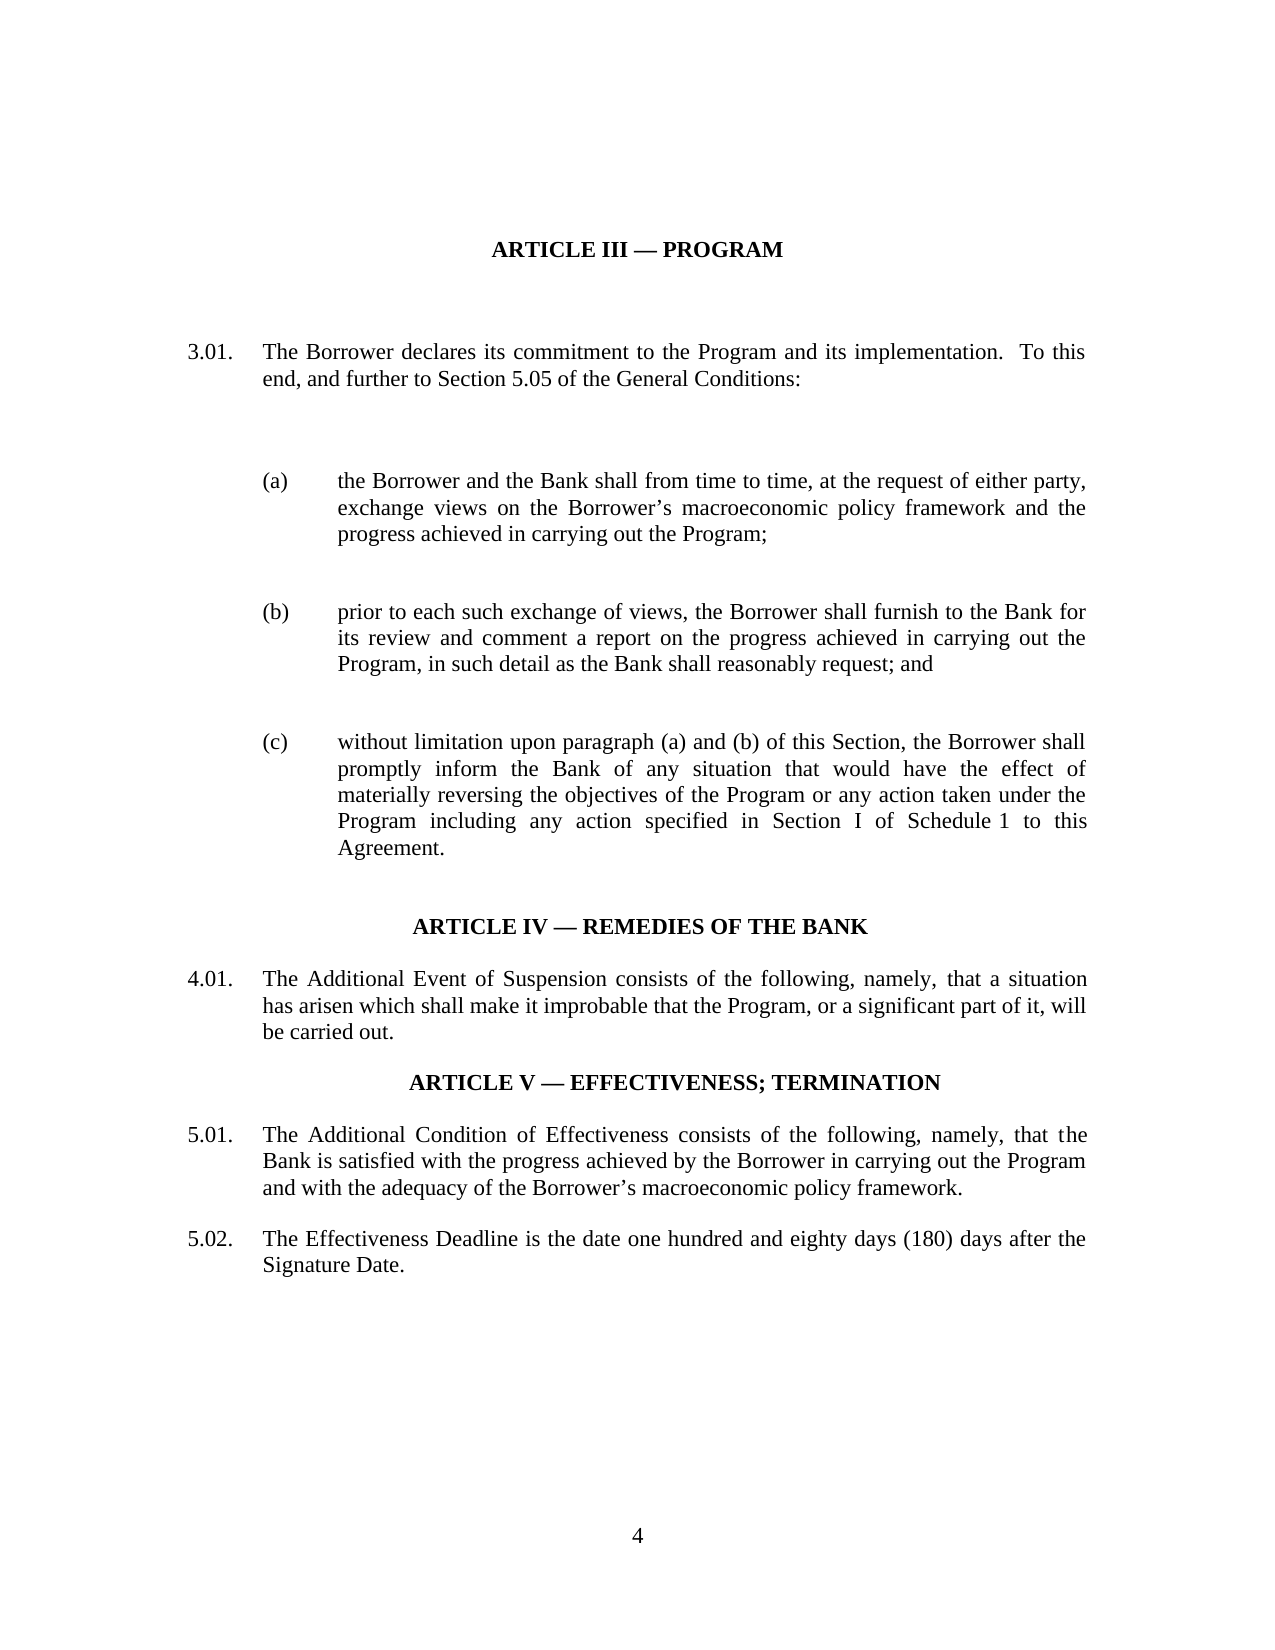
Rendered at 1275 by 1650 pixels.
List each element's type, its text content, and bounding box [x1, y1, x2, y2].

text (c) without limitation upon paragraph (a) and (b) of this Section, the Borrower shall promptly inform the Bank of any situation that would have the effect of materially reversing the objectives of the Program or any action taken under the Program including any action specified in Section I of Schedule 1 to this Agreement. [262, 728, 1087, 860]
text 5.01. The Additional Condition of Effectiveness consists of the following, namely, that the Bank is satisfied with the progress achieved by the Borrower in carrying out the Program and with the adequacy of the Borrower’s macroeconomic policy framework. [187, 1121, 1087, 1200]
text 5.02. The Effectiveness Deadline is the date one hundred and eighty days (180) days after the Signature Date. [187, 1225, 1087, 1278]
list prior to each such exchange of views, the Borrower shall furnish to the Bank for its review and comment a report on the progress achieved in carrying out the Program, in such detail as the Bank shall reasonably request; and [262, 598, 1087, 677]
text 4.01. The Additional Event of Suspension consists of the following, namely, that a situation has arisen which shall make it improbable that the Program, or a significant part of it, will be carried out. [187, 965, 1087, 1044]
text 3.01. The Borrower declares its commitment to the Program and its implementation. To this end, and further to Section 5.05 of the General Conditions: [187, 338, 1087, 391]
text ARTICLE V — EFFECTIVENESS; TERMINATION [187, 1069, 1087, 1096]
subtitle ARTICLE IV — REMEDIES OF THE BANK [337, 913, 1087, 939]
list the Borrower and the Bank shall from time to time, at the request of either party, exchange views on the Borrower’s macroeconomic policy framework and the progress achieved in carrying out the Program; [262, 467, 1087, 546]
text ARTICLE III — PROGRAM [187, 236, 1087, 262]
